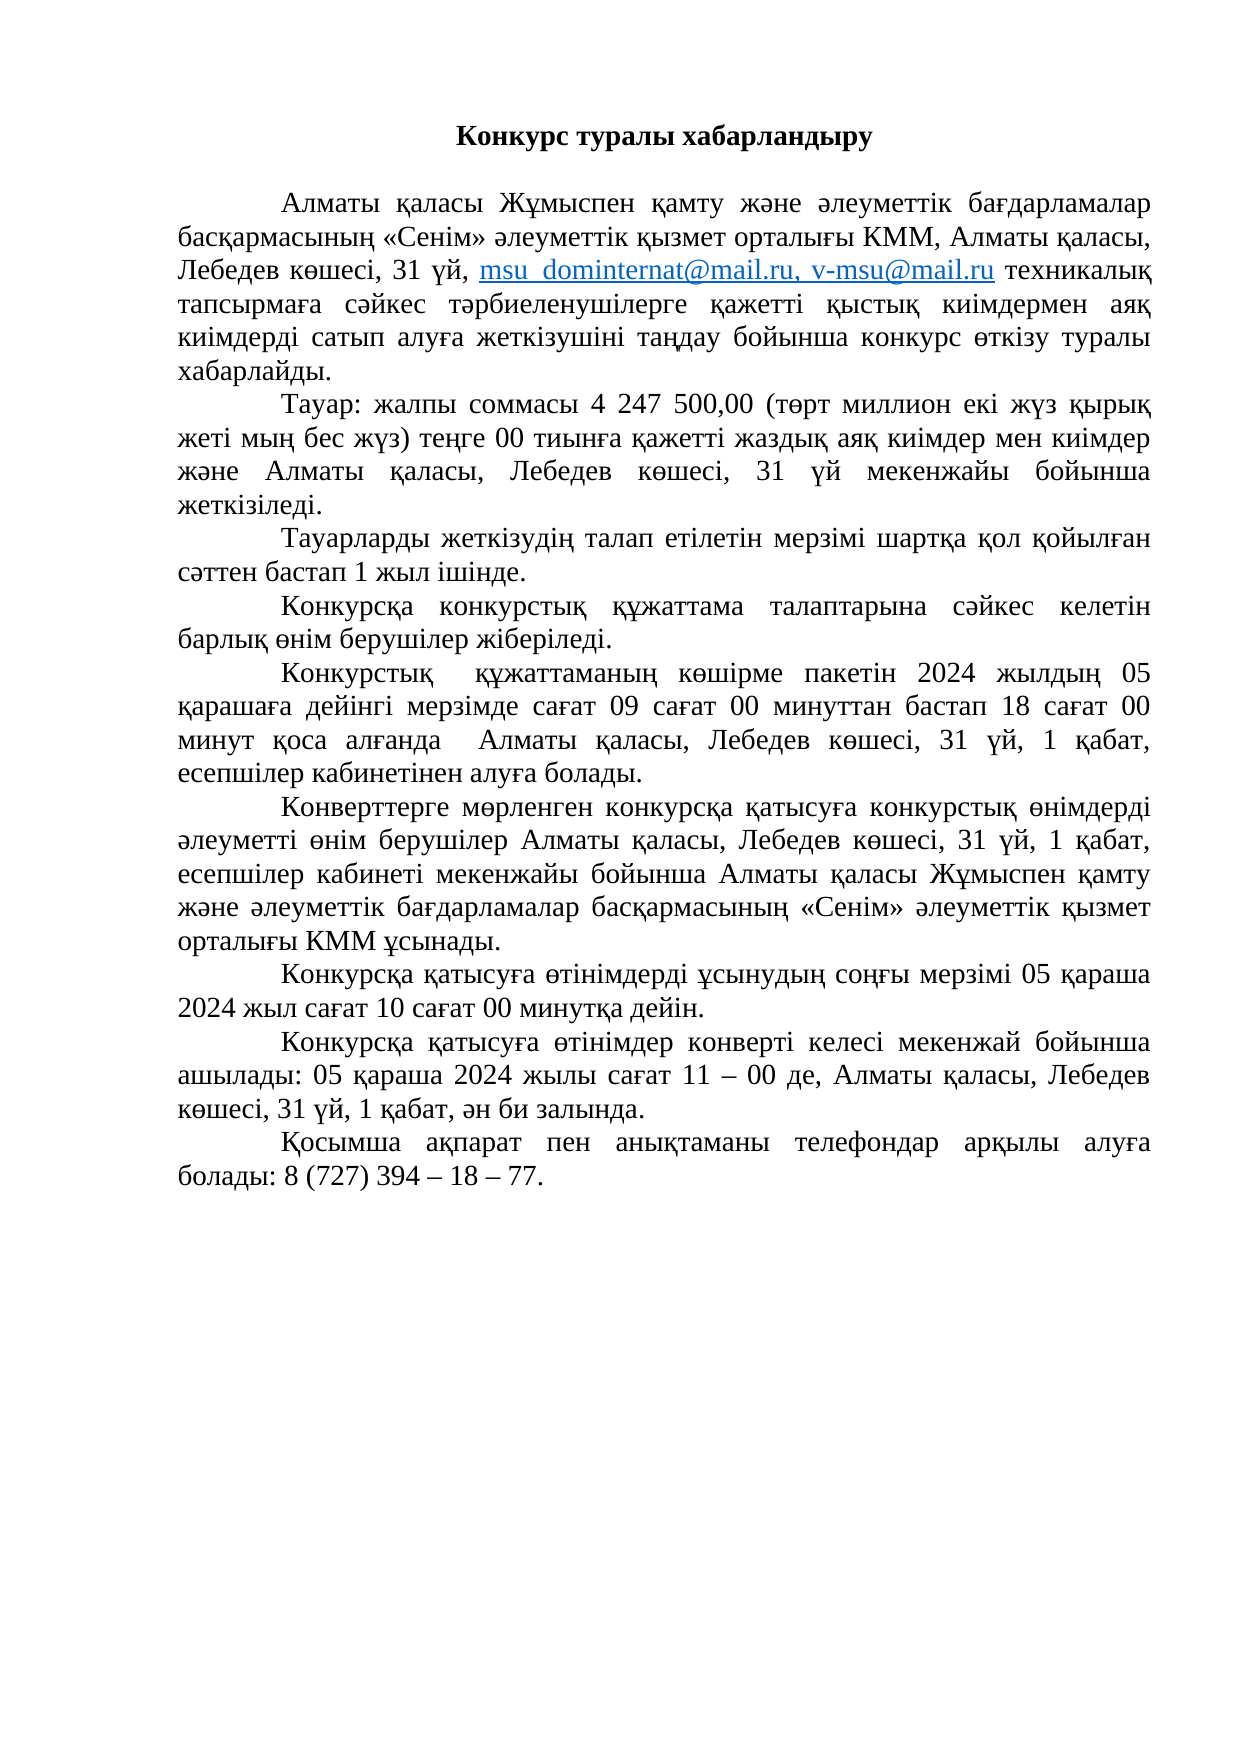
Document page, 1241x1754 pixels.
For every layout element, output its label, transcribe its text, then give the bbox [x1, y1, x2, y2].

text Конкурсқа конкурстық құжаттама талаптарына сәйкес келетін барлық өнім берушілер жіберіледі. [177, 588, 1152, 655]
text Конкурс туралы хабарландыру [177, 118, 1152, 152]
text Конкурсқа қатысуға өтінімдерді ұсынудың соңғы мерзімі 05 қараша 2024 жыл сағат 10 сағат 00 минутқа дейін. [177, 957, 1152, 1024]
text Қосымша ақпарат пен анықтаманы телефондар арқылы алуға болады: 8 (727) 394 – 18 – 77. [177, 1124, 1152, 1191]
text Тауар: жалпы соммасы 4 247 500,00 (төрт миллион екі жүз қырық жеті мың бес жүз) теңге 00 тиынға қажетті жаздық аяқ киімдер мен киімдер және Алматы қаласы, Лебедев көшесі, 31 үй мекенжайы бойынша жеткізіледі. [177, 386, 1152, 521]
text Конверттерге мөрленген конкурсқа қатысуға конкурстық өнімдерді әлеуметті өнім берушілер Алматы қаласы, Лебедев көшесі, 31 үй, 1 қабат, есепшілер кабинеті мекенжайы бойынша Алматы қаласы Жұмыспен қамту және әлеуметтік бағдарламалар басқармасының «Сенім» әлеуметтік қызмет орталығы КММ ұсынады. [177, 789, 1152, 957]
text Конкурстық құжаттаманың көшірме пакетін 2024 жылдың 05 қарашаға дейінгі мерзімде сағат 09 сағат 00 минуттан бастап 18 сағат 00 минут қоса алғанда Алматы қаласы, Лебедев көшесі, 31 үй, 1 қабат, есепшілер кабинетінен алуға болады. [177, 655, 1152, 789]
text Алматы қаласы Жұмыспен қамту және әлеуметтік бағдарламалар басқармасының «Сенім» әлеуметтік қызмет орталығы КММ, Алматы қаласы, Лебедев көшесі, 31 үй, msu_dominternat@mail.ru, v-msu@mail.ru техникалық тапсырмаға сәйкес тәрбиеленушілерге қажетті қыстық киімдермен аяқ киімдерді сатып алуға жеткізушіні таңдау бойынша конкурс өткізу туралы хабарлайды. [177, 185, 1152, 386]
text Тауарларды жеткізудің талап етілетін мерзімі шартқа қол қойылған сәттен бастап 1 жыл ішінде. [177, 521, 1152, 588]
text Конкурсқа қатысуға өтінімдер конверті келесі мекенжай бойынша ашылады: 05 қараша 2024 жылы сағат 11 – 00 де, Алматы қаласы, Лебедев көшесі, 31 үй, 1 қабат, ән би залында. [177, 1024, 1152, 1124]
